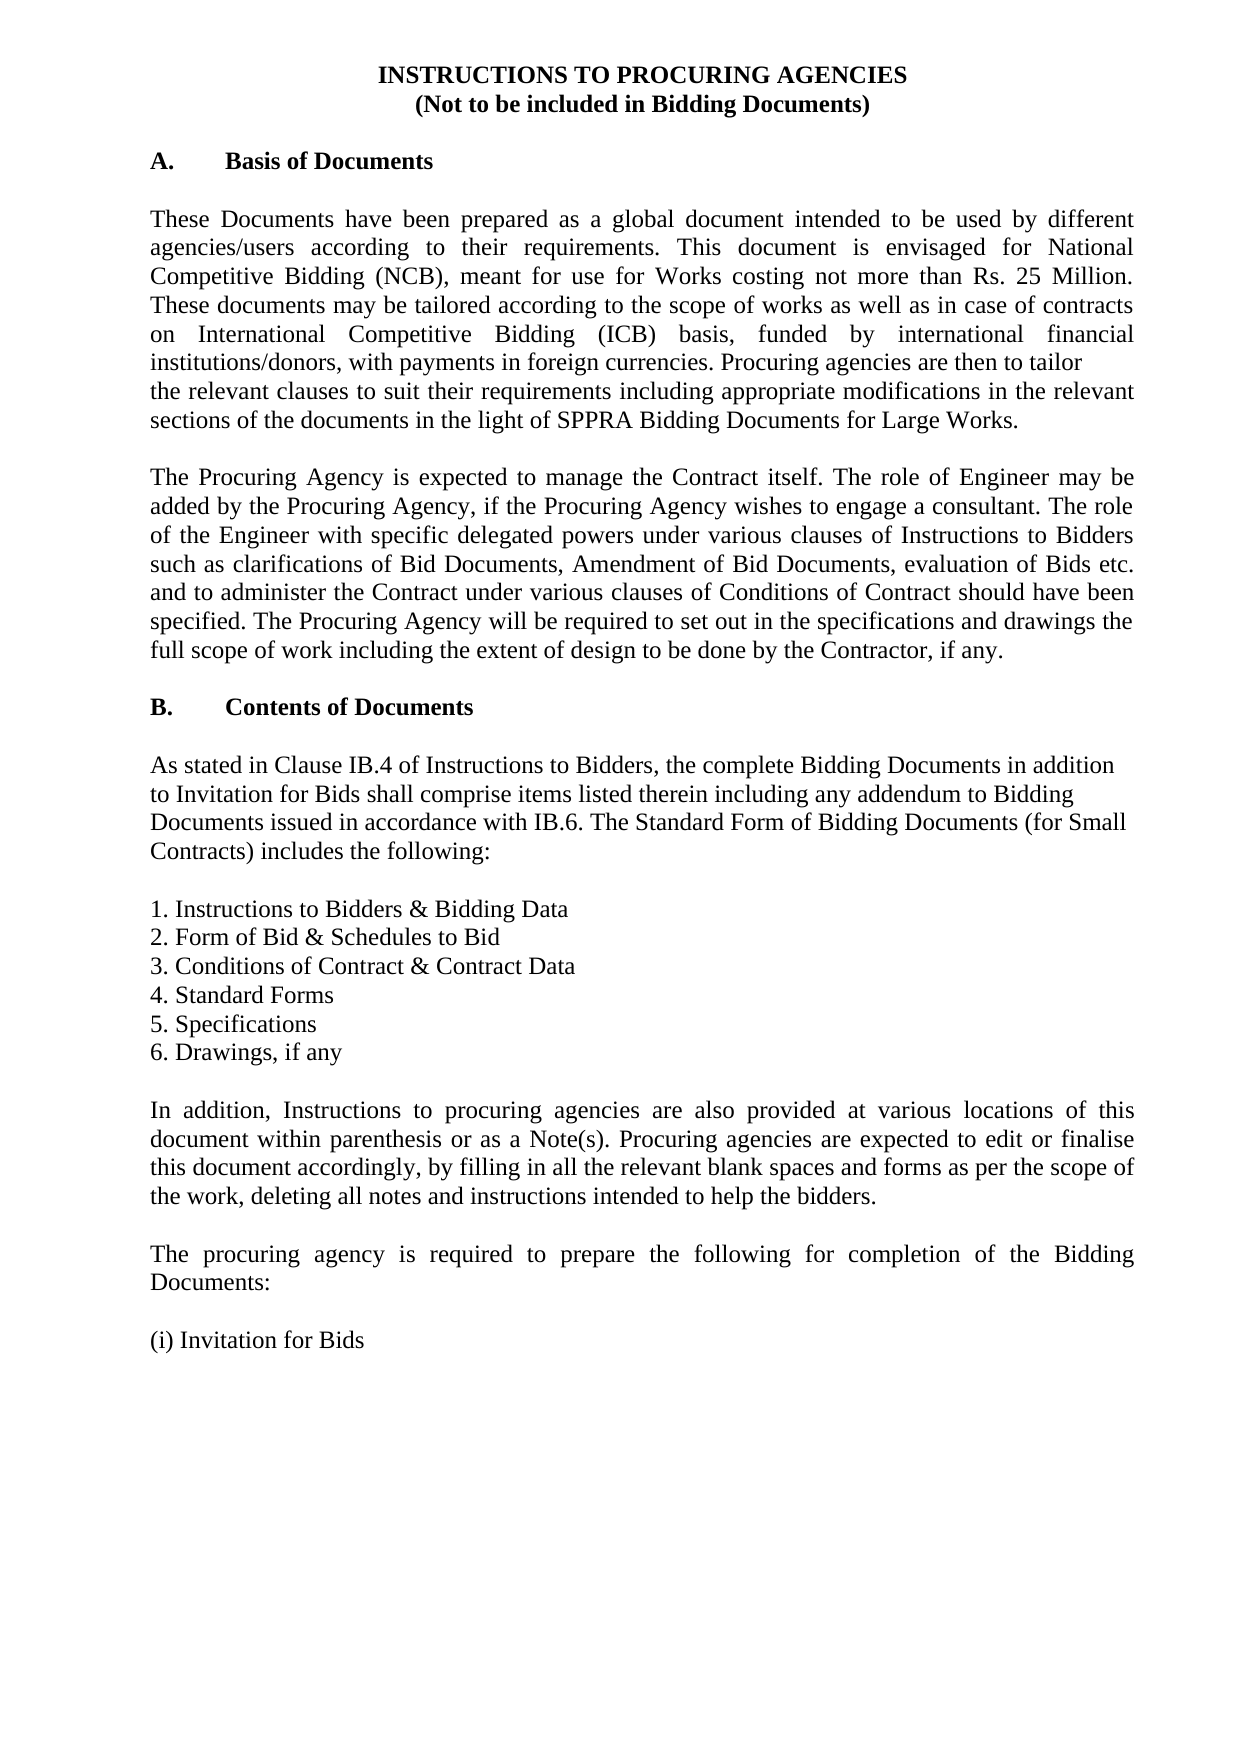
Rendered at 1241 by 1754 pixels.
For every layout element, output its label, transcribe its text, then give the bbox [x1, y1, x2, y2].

text (Not to be included in Bidding Documents) [150, 89, 1135, 117]
text 6. Drawings, if any [150, 1037, 1135, 1066]
text The Procuring Agency is expected to manage the Contract itself. The role of Engineer may be added by the Procuring Agency, if the Procuring Agency wishes to engage a consultant. The role of the Engineer with specific delegated powers under various clauses of Instructions to Bidders such as clarifications of Bid Documents, Amendment of Bid Documents, evaluation of Bids etc. and to administer the Contract under various clauses of Conditions of Contract should have been specified. The Procuring Agency will be required to set out in the specifications and drawings the full scope of work including the extent of design to be done by the Contractor, if any. [150, 462, 1135, 664]
text In addition, Instructions to procuring agencies are also provided at various locations of this document within parenthesis or as a Note(s). Procuring agencies are expected to edit or finalise this document accordingly, by filling in all the relevant blank spaces and forms as per the scope of the work, deleting all notes and instructions intended to help the bidders. [150, 1095, 1135, 1210]
text These Documents have been prepared as a global document intended to be used by different agencies/users according to their requirements. This document is envisaged for National Competitive Bidding (NCB), meant for use for Works costing not more than Rs. 25 Million. These documents may be tailored according to the scope of works as well as in case of contracts on International Competitive Bidding (ICB) basis, funded by international financial institutions/donors, with payments in foreign currencies. Procuring agencies are then to tailor [150, 204, 1135, 376]
text A. Basis of Documents [150, 146, 1135, 175]
text As stated in Clause IB.4 of Instructions to Bidders, the complete Bidding Documents in addition to Invitation for Bids shall comprise items listed therein including any addendum to Bidding Documents issued in accordance with IB.6. The Standard Form of Bidding Documents (for Small Contracts) includes the following: [150, 750, 1135, 865]
text 2. Form of Bid & Schedules to Bid [150, 922, 1135, 951]
text 3. Conditions of Contract & Contract Data [150, 951, 1135, 980]
text 5. Specifications [150, 1009, 1135, 1037]
text (i) Invitation for Bids [150, 1325, 1135, 1354]
text INSTRUCTIONS TO PROCURING AGENCIES [150, 60, 1135, 89]
text B. Contents of Documents [150, 692, 1135, 721]
text the relevant clauses to suit their requirements including appropriate modifications in the relevant sections of the documents in the light of SPPRA Bidding Documents for Large Works. [150, 376, 1135, 434]
text The procuring agency is required to prepare the following for completion of the Bidding Documents: [150, 1239, 1135, 1296]
text 1. Instructions to Bidders & Bidding Data [150, 894, 1135, 922]
text 4. Standard Forms [150, 980, 1135, 1009]
